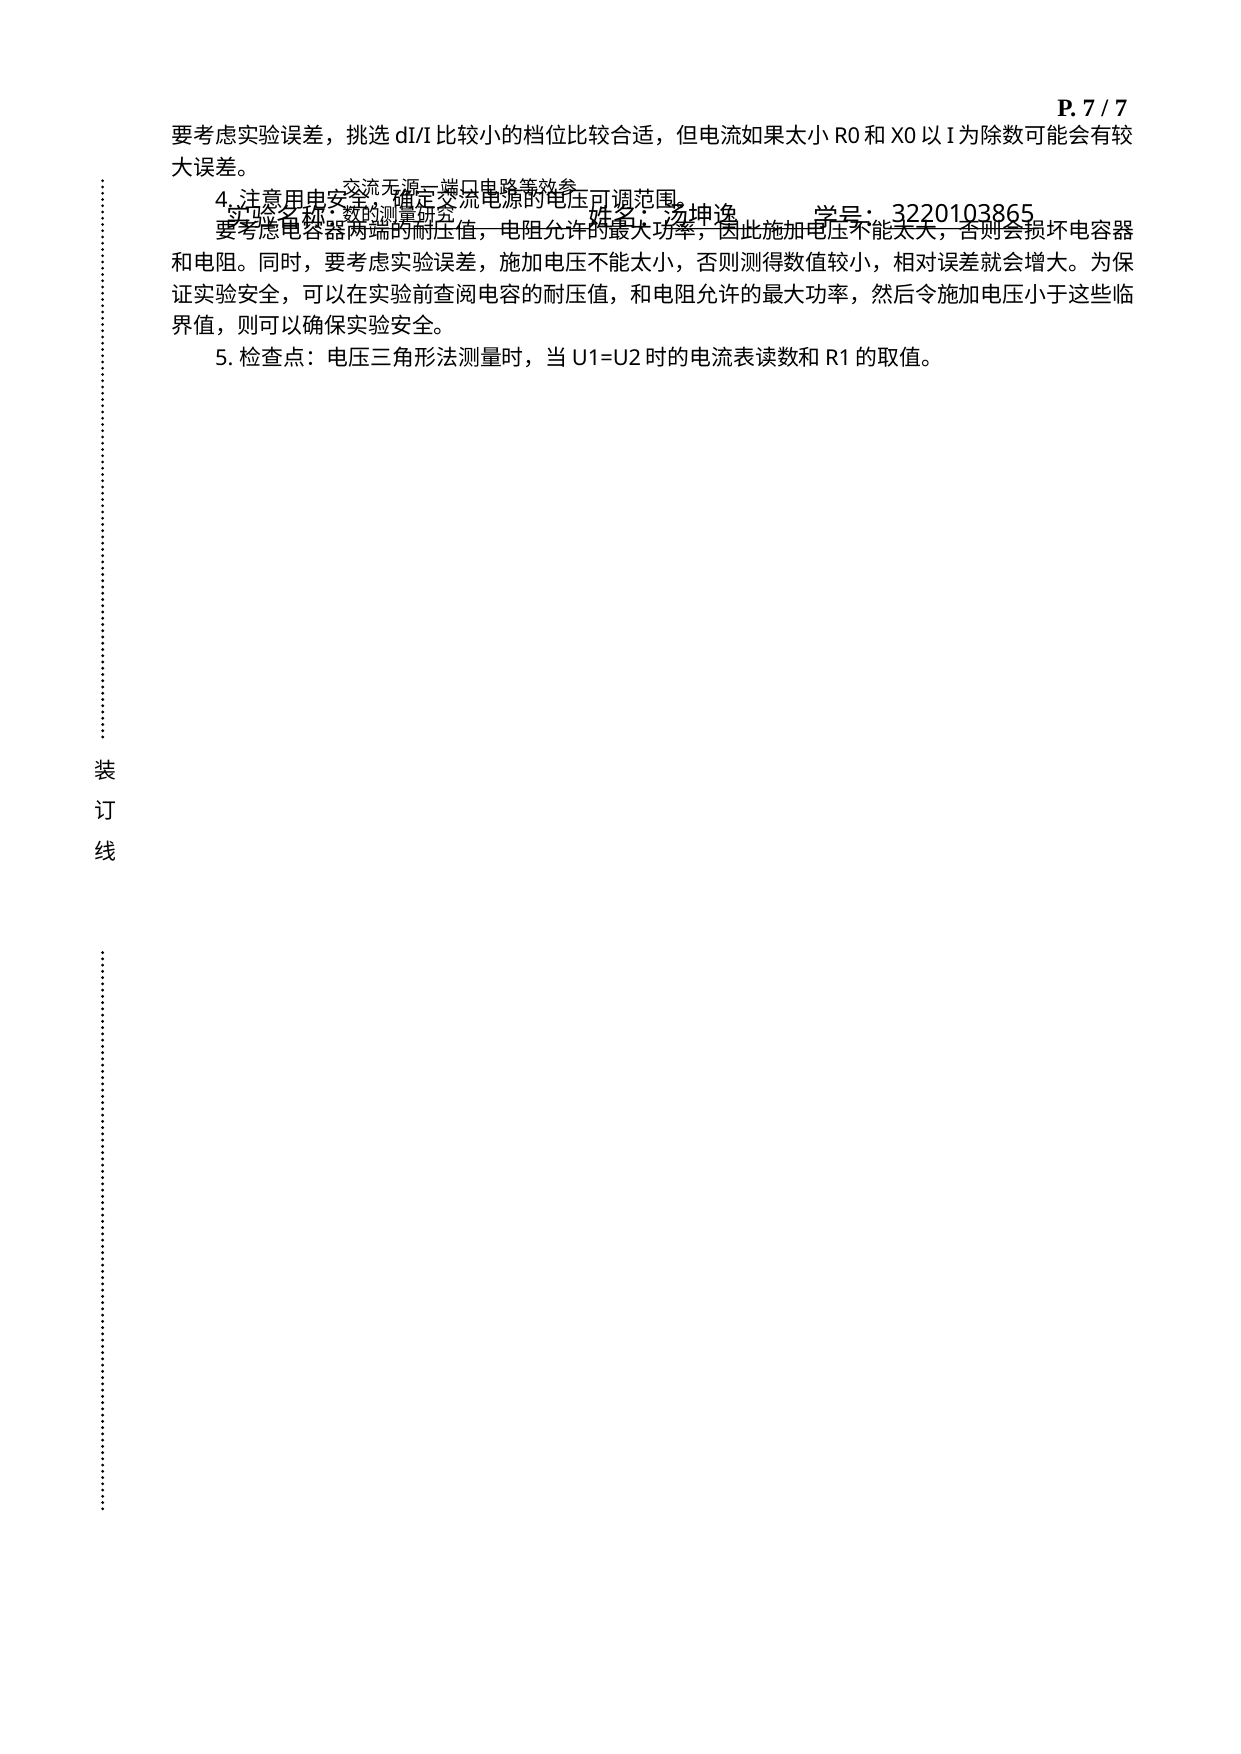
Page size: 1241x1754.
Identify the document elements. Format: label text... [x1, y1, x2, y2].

text 4. 注意用电安全，确定交流电源的电压可调范围。 [391, 182, 1134, 213]
text 要考虑电容器两端的耐压值，电阻允许的最大功率，因此施加电压不能太大，否则会损坏电容器和电阻。同时，要考虑实验误差，施加电压不能太小，否则测得数值较小，相对误差就会增大。为保证实验安全，可以在实验前查阅电容的耐压值，和电阻允许的最大功率，然后令施加电压小于这些临界值，则可以确保实验安全。 [171, 213, 1134, 340]
text 5. 检查点：电压三角形法测量时，当U1=U2时的电流表读数和R1的取值。 [171, 340, 1134, 372]
text 4. 注意用电安全，确定交流电源的电压可调范围。 [171, 182, 395, 213]
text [171, 118, 1134, 182]
